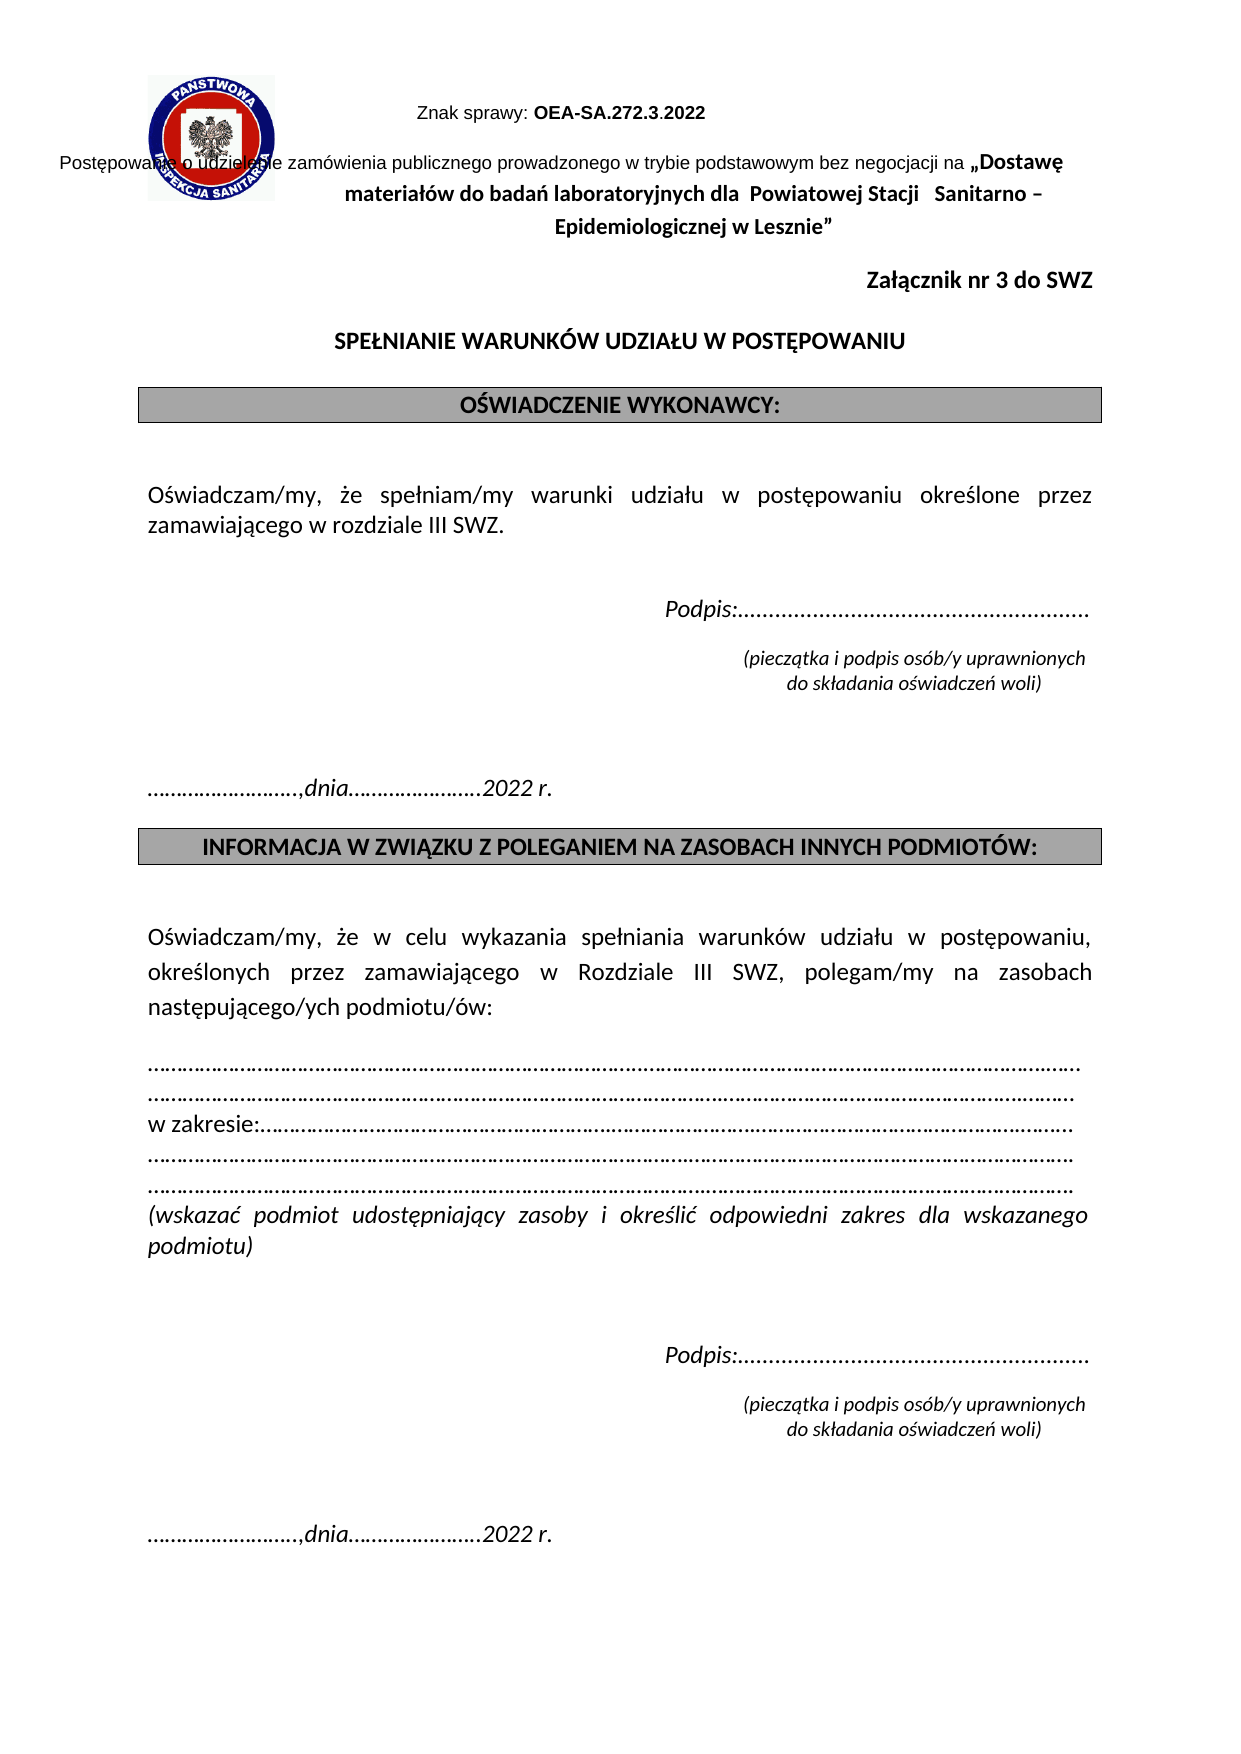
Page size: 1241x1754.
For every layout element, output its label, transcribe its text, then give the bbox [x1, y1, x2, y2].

text Oświadczam/my, że w celu wykazania spełniania warunków udziału w postępowaniu, określonych przez zamawiającego w Rozdziale III SWZ, polegam/my na zasobach następującego/ych podmiotu/ów: [148, 921, 1093, 1021]
text w zakresie:…………………………………………………….…………………….……………………………………….……... [148, 1108, 1093, 1138]
text ………………………………………………………………………………….…………………………………………………………. [148, 1138, 1093, 1169]
text Podpis:…..................................................... [664, 593, 1093, 624]
text (pieczątka i podpis osób/y uprawnionych do składania oświadczeń woli) [738, 645, 1093, 696]
text SPEŁNIANIE WARUNKÓW UDZIAŁU W POSTĘPOWANIU [148, 326, 1093, 356]
text …………………………………………………………………………..…………………………………………………………….…… [148, 1047, 1093, 1077]
text ……………………………………………………………………………………….…………………………………………….……… [148, 1077, 1093, 1108]
text INFORMACJA W ZWIĄZKU Z POLEGANIEM NA ZASOBACH INNYCH PODMIOTÓW: [139, 829, 1101, 864]
text ……………………..,dnia…………………..2022 r. [148, 1518, 1093, 1549]
text OŚWIADCZENIE WYKONAWCY: [139, 388, 1101, 422]
text Podpis:…..................................................... [664, 1340, 1093, 1370]
picture [147, 75, 275, 201]
text (wskazać podmiot udostępniający zasoby i określić odpowiedni zakres dla wskazanego podmiotu) [148, 1199, 1093, 1260]
text (pieczątka i podpis osób/y uprawnionych do składania oświadczeń woli) [738, 1391, 1093, 1442]
text …………………………………………………………………………………….………………………………………………………. [148, 1169, 1093, 1199]
text ……………………..,dnia…………………..2022 r. [148, 772, 1093, 803]
text Załącznik nr 3 do SWZ [148, 264, 1093, 295]
text Oświadczam/my, że spełniam/my warunki udziału w postępowaniu określone przez zamawiającego w rozdziale III SWZ. [148, 479, 1093, 540]
